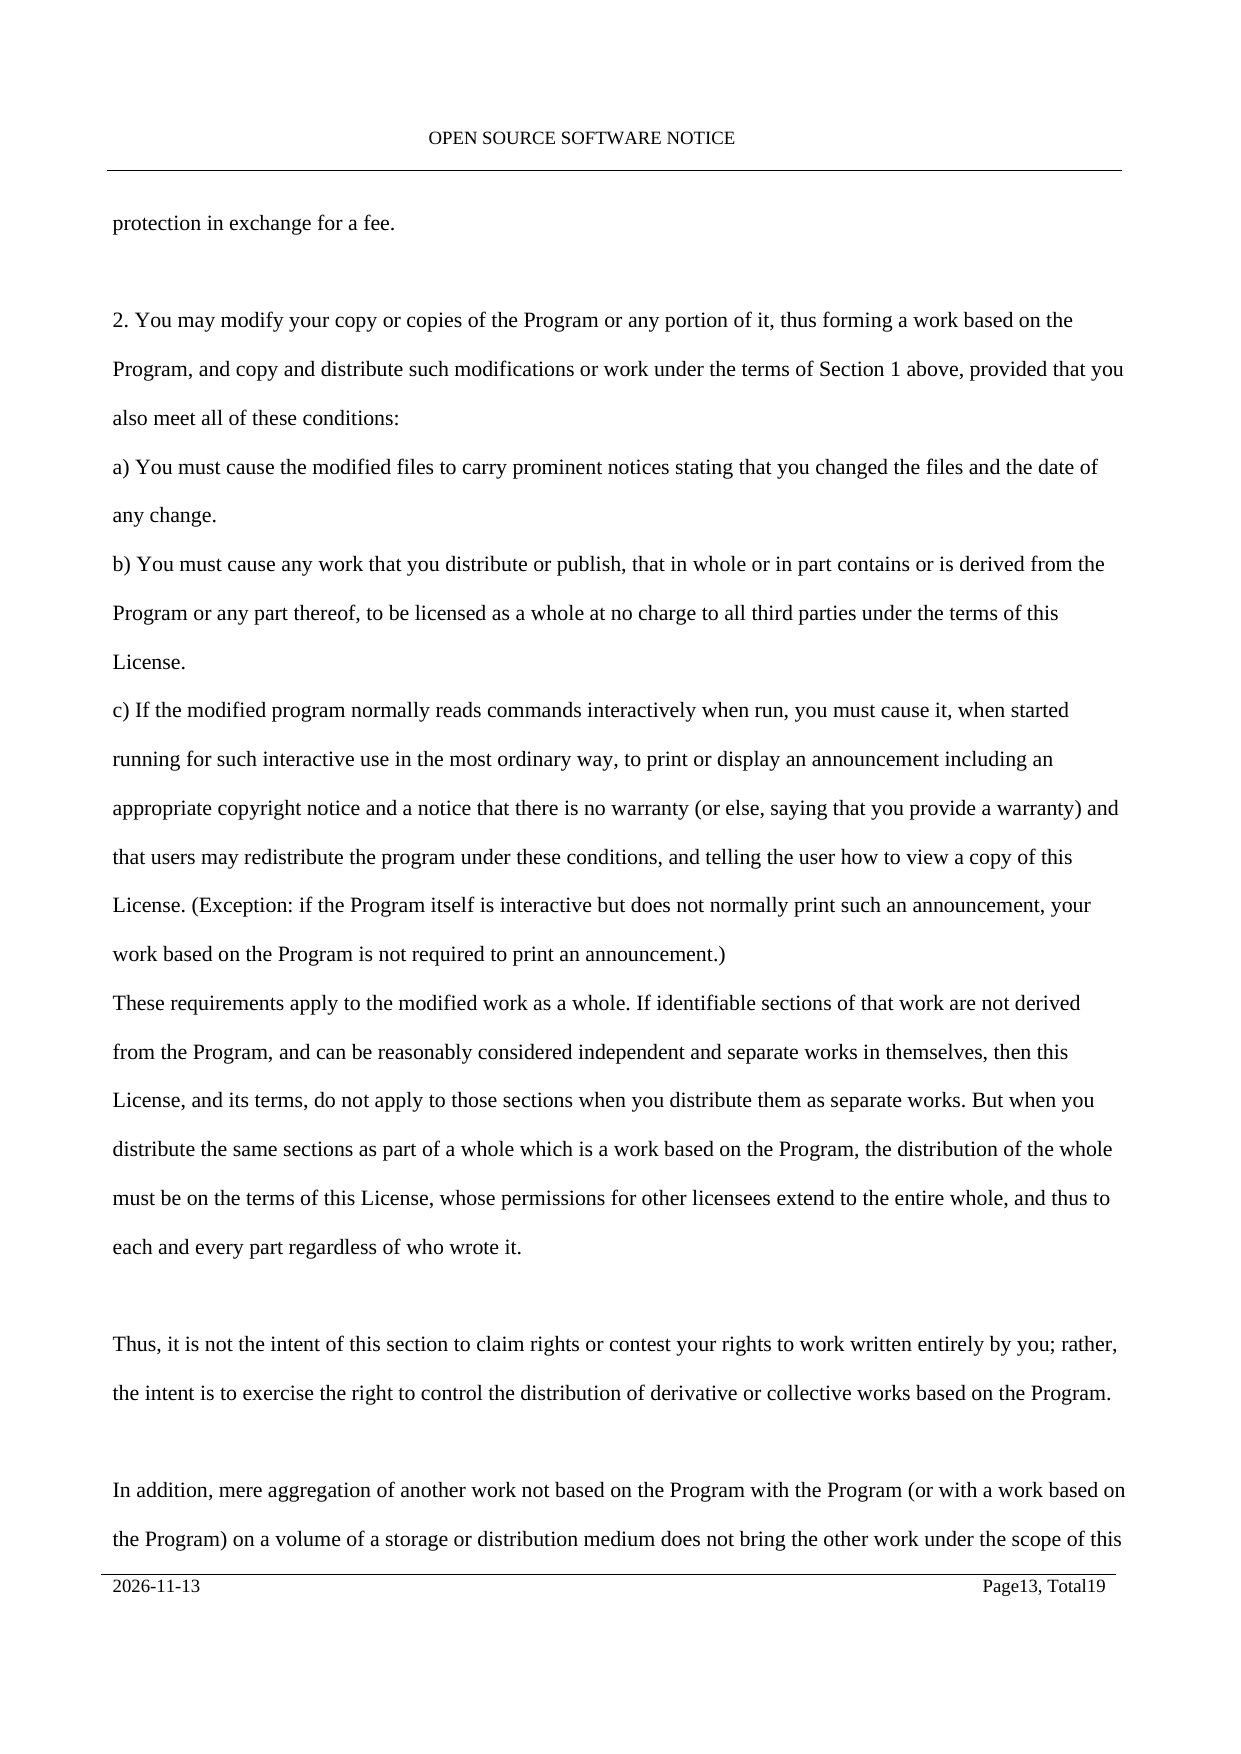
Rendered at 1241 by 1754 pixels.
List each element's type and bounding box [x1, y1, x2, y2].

text [112, 206, 1128, 1555]
